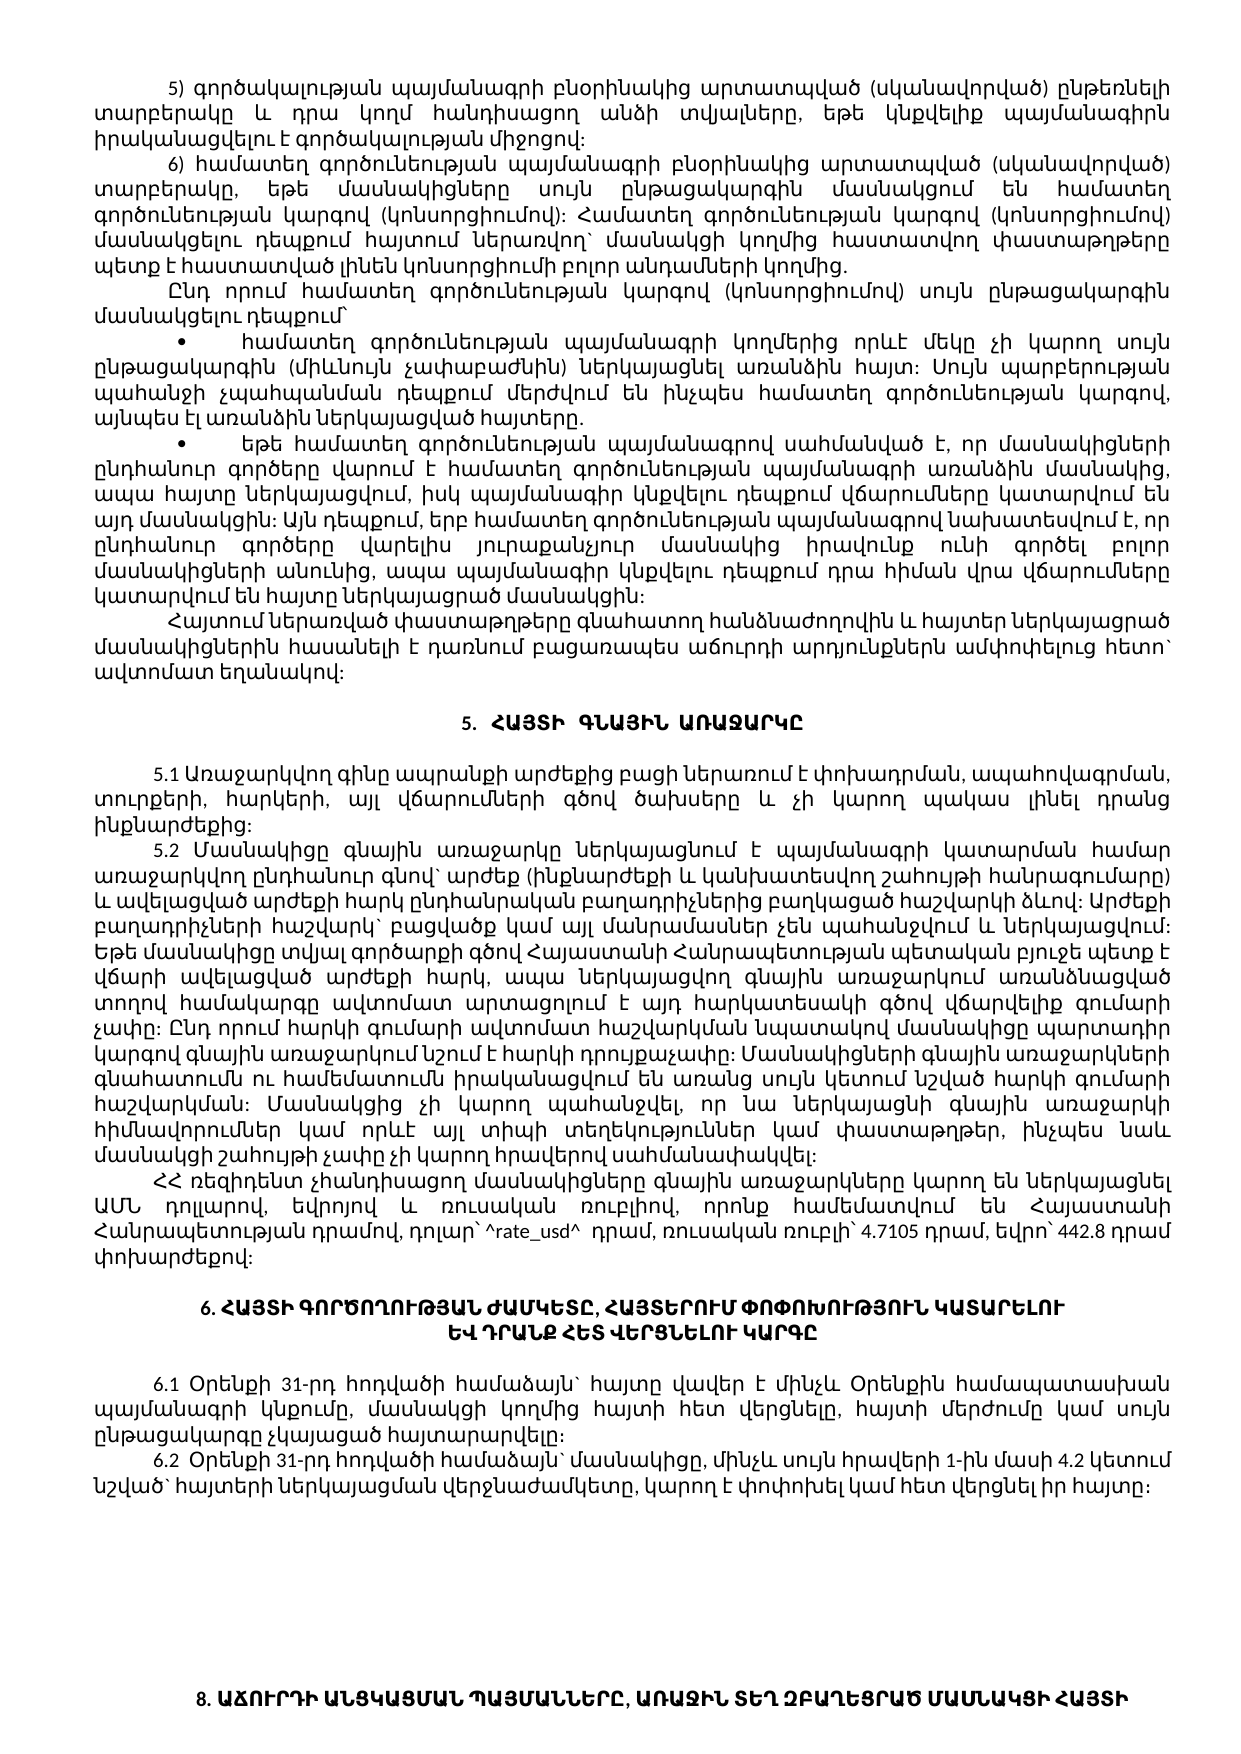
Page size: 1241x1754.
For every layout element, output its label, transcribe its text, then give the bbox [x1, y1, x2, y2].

text 5.1 Առաջարկվող գինը ապրանքի արժեքից բացի ներառում է փոխադրման, ապահովագրման, տուրքերի, հարկերի, այլ վճարումների գծով ծախսերը և չի կարող պակաս լինել դրանց ինքնարժեքից: [94, 761, 1171, 837]
text 8. ԱՃՈՒՐԴԻ ԱՆՑԿԱՑՄԱՆ ՊԱՅՄԱՆՆԵՐԸ, ԱՌԱՋԻՆ ՏԵՂ ԶԲԱՂԵՑՐԱԾ ՄԱՍՆԱԿՑԻ ՀԱՅՏԻ [94, 1686, 1171, 1712]
text 5) գործակալության պայմանագրի բնօրինակից արտատպված (սկանավորված) ընթեռնելի տարբերակը և դրա կողմ հանդիսացող անձի տվյալները, եթե կնքվելիք պայմանագիրն իրականացվելու է գործակալության միջոցով: [94, 75, 1171, 151]
text ՀՀ ռեզիդենտ չհանդիսացող մասնակիցները գնային առաջարկները կարող են ներկայացնել ԱՄՆ դոլլարով, եվրոյով և ռուսական ռուբլիով, որոնք համեմատվում են Հայաստանի Հանրապետության դրամով, դոլար՝ ^rate_usd^ դրամ, ռուսական ռուբլի՝ 4.7105 դրամ, եվրո՝ 442.8 դրամ փոխարժեքով: [94, 1168, 1171, 1269]
text 6.1 Օրենքի 31-րդ հոդվածի համաձայն` հայտը վավեր է մինչև Օրենքին համապատասխան պայմանագրի կնքումը, մասնակցի կողմից հայտի հետ վերցնելը, հայտի մերժումը կամ սույն ընթացակարգը չկայացած հայտարարվելը։ [94, 1371, 1171, 1447]
text ԵՎ ԴՐԱՆՔ ՀԵՏ ՎԵՐՑՆԵԼՈՒ ԿԱՐԳԸ [94, 1320, 1171, 1346]
text 5. ՀԱՅՏԻ ԳՆԱՅԻՆ ԱՌԱՋԱՐԿԸ [94, 710, 1171, 736]
list եթե համատեղ գործունեության պայմանագրով սահմանված է, որ մասնակիցների ընդհանուր գործերը վարում է համատեղ գործունեության պայմանագրի առանձին մասնակից, ապա հայտը ներկայացվում, իսկ պայմանագիր կնքվելու դեպքում վճարումները կատարվում են այդ մասնակցին: Այն դեպքում, երբ համատեղ գործունեության պայմանագրով նախատեսվում է, որ ընդհանուր գործերը վարելիս յուրաքանչյուր մասնակից իրավունք ունի գործել բոլոր մասնակիցների անունից, ապա պայմանագիր կնքվելու դեպքում դրա հիման վրա վճարումները կատարվում են հայտը ներկայացրած մասնակցին: [94, 431, 1171, 609]
text Ընդ որում համատեղ գործունեության կարգով (կոնսորցիումով) սույն ընթացակարգին մասնակցելու դեպքում՝ [94, 278, 1171, 329]
text 5.2 Մասնակիցը գնային առաջարկը ներկայացնում է պայմանագրի կատարման համար առաջարկվող ընդհանուր գնով` արժեք (ինքնարժեքի և կանխատեսվող շահույթի հանրագումարը) և ավելացված արժեքի հարկ ընդհանրական բաղադրիչներից բաղկացած հաշվարկի ձևով: Արժեքի բաղադրիչների հաշվարկ` բացվածք կամ այլ մանրամասներ չեն պահանջվում և ներկայացվում: Եթե մասնակիցը տվյալ գործարքի գծով Հայաստանի Հանրապետության պետական բյուջե պետք է վճարի ավելացված արժեքի հարկ, ապա ներկայացվող գնային առաջարկում առանձնացված տողով համակարգը ավտոմատ արտացոլում է այդ հարկատեսակի գծով վճարվելիք գումարի չափը: Ընդ որում հարկի գումարի ավտոմատ հաշվարկման նպատակով մասնակիցը պարտադիր կարգով գնային առաջարկում նշում է հարկի դրույքաչափը: Մասնակիցների գնային առաջարկների գնահատումն ու համեմատումն իրականացվում են առանց սույն կետում նշված հարկի գումարի հաշվարկման: Մասնակցից չի կարող պահանջվել, որ նա ներկայացնի գնային առաջարկի հիմնավորումներ կամ որևէ այլ տիպի տեղեկություններ կամ փաստաթղթեր, ինչպես նաև մասնակցի շահույթի չափը չի կարող հրավերով սահմանափակվել: [94, 837, 1171, 1168]
text 6) համատեղ գործունեության պայմանագրի բնօրինակից արտատպված (սկանավորված) տարբերակը, եթե մասնակիցները սույն ընթացակարգին մասնակցում են համատեղ գործունեության կարգով (կոնսորցիումով): Համատեղ գործունեության կարգով (կոնսորցիումով) մասնակցելու դեպքում հայտում ներառվող` մասնակցի կողմից հաստատվող փաստաթղթերը պետք է հաստատված լինեն կոնսորցիումի բոլոր անդամների կողմից. [94, 151, 1171, 278]
text Հայտում ներառված փաստաթղթերը գնահատող հանձնաժողովին և հայտեր ներկայացրած մասնակիցներին հասանելի է դառնում բացառապես աճուրդի արդյունքներն ամփոփելուց հետո` ավտոմատ եղանակով: [94, 609, 1171, 685]
list համատեղ գործունեության պայմանագրի կողմերից որևէ մեկը չի կարող սույն ընթացակարգին (միևնույն չափաբաժնին) ներկայացնել առանձին հայտ: Սույն պարբերության պահանջի չպահպանման դեպքում մերժվում են ինչպես համատեղ գործունեության կարգով, այնպես էլ առանձին ներկայացված հայտերը. [94, 329, 1171, 431]
text 6.2 Օրենքի 31-րդ հոդվածի համաձայն` մասնակիցը, մինչև սույն հրավերի 1-ին մասի 4.2 կետում նշված` հայտերի ներկայացման վերջնաժամկետը, կարող է փոփոխել կամ հետ վերցնել իր հայտը։ [94, 1447, 1171, 1498]
text 6. ՀԱՅՏԻ ԳՈՐԾՈՂՈՒԹՅԱՆ ԺԱՄԿԵՏԸ, ՀԱՅՏԵՐՈՒՄ ՓՈՓՈԽՈՒԹՅՈՒՆ ԿԱՏԱՐԵԼՈՒ [94, 1295, 1171, 1320]
